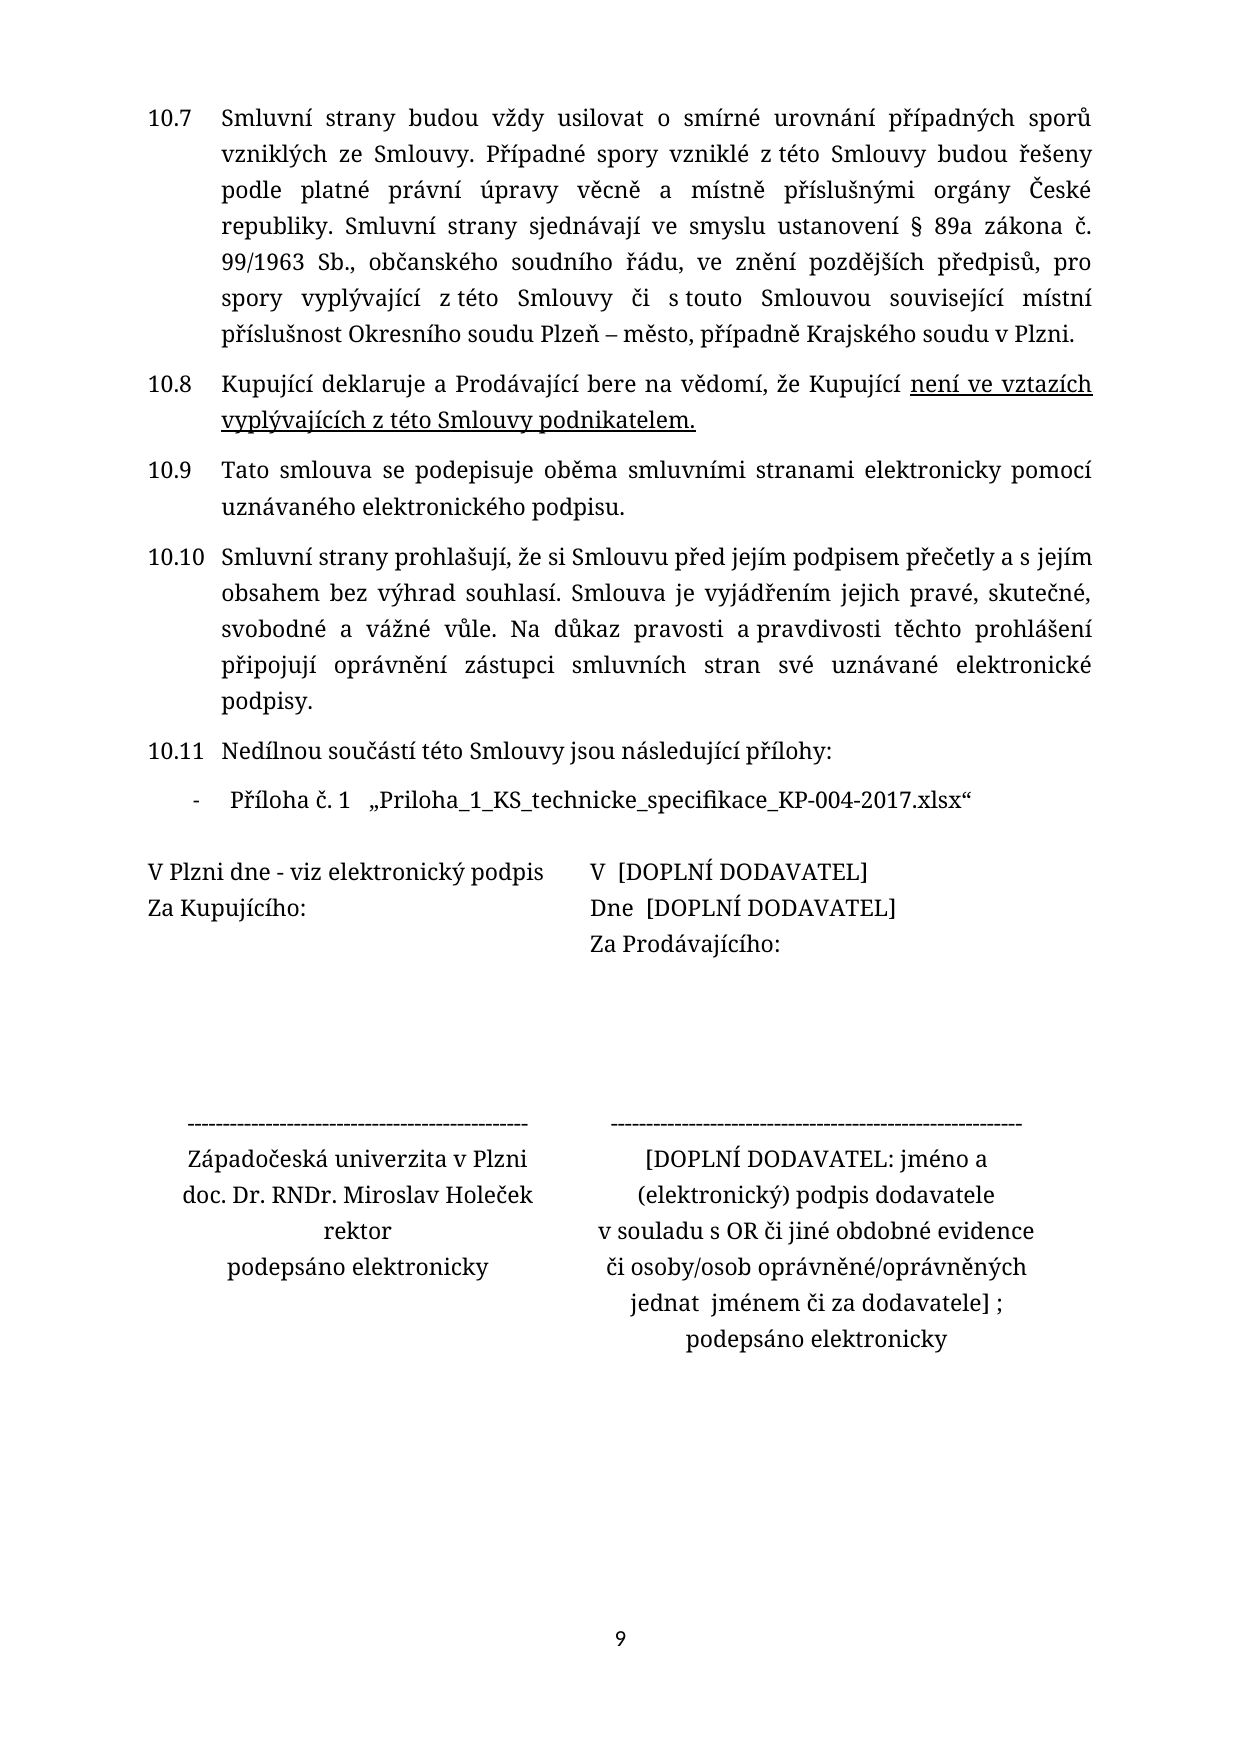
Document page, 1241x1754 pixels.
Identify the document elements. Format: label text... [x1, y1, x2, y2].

text 10.7 Smluvní strany budou vždy usilovat o smírné urovnání případných sporů vzniklých ze Smlouvy. Případné spory vzniklé z této Smlouvy budou řešeny podle platné právní úpravy věcně a místně příslušnými orgány České republiky. Smluvní strany sjednávají ve smyslu ustanovení § 89a zákona č. 99/1963 Sb., občanského soudního řádu, ve znění pozdějších předpisů, pro spory vyplývající z této Smlouvy či s touto Smlouvou související místní příslušnost Okresního soudu Plzeň – město, případně Krajského soudu v Plzni. [148, 102, 1092, 349]
table_header V [DOPLNÍ DODAVATEL] Dne [DOPLNÍ DODAVATEL] Za Prodávajícího: ---------------------------------------------------------- [DOPLNÍ DODAVATEL: jméno a (elektronický) podpis dodavatele v souladu s OR či jiné obdobné evidence či osoby/osob oprávněné/oprávněných jednat jménem či za dodavatele] ; podepsáno elektronicky [579, 856, 1054, 1358]
text 10.8 Kupující deklaruje a Prodávající bere na vědomí, že Kupující není ve vztazích vyplývajících z této Smlouvy podnikatelem. [148, 368, 1092, 435]
text 10.9 Tato smlouva se podepisuje oběma smluvními stranami elektronicky pomocí uznávaného elektronického podpisu. [148, 454, 1092, 522]
table_header V Plzni dne - viz elektronický podpis Za Kupujícího: ------------------------------------------------ Západočeská univerzita v Plzni doc. Dr. RNDr. Miroslav Holeček rektor podepsáno elektronicky [136, 856, 579, 1358]
text 10.10 Smluvní strany prohlašují, že si Smlouvu před jejím podpisem přečetly a s jejím obsahem bez výhrad souhlasí. Smlouva je vyjádřením jejich pravé, skutečné, svobodné a vážné vůle. Na důkaz pravosti a pravdivosti těchto prohlášení připojují oprávnění zástupci smluvních stran své uznávané elektronické podpisy. [148, 541, 1092, 716]
list Příloha č. 1 „Priloha_1_KS_technicke_specifikace_KP-004-2017.xlsx“ [193, 784, 1092, 815]
text 10.11 Nedílnou součástí této Smlouvy jsou následující přílohy: [148, 735, 1092, 766]
